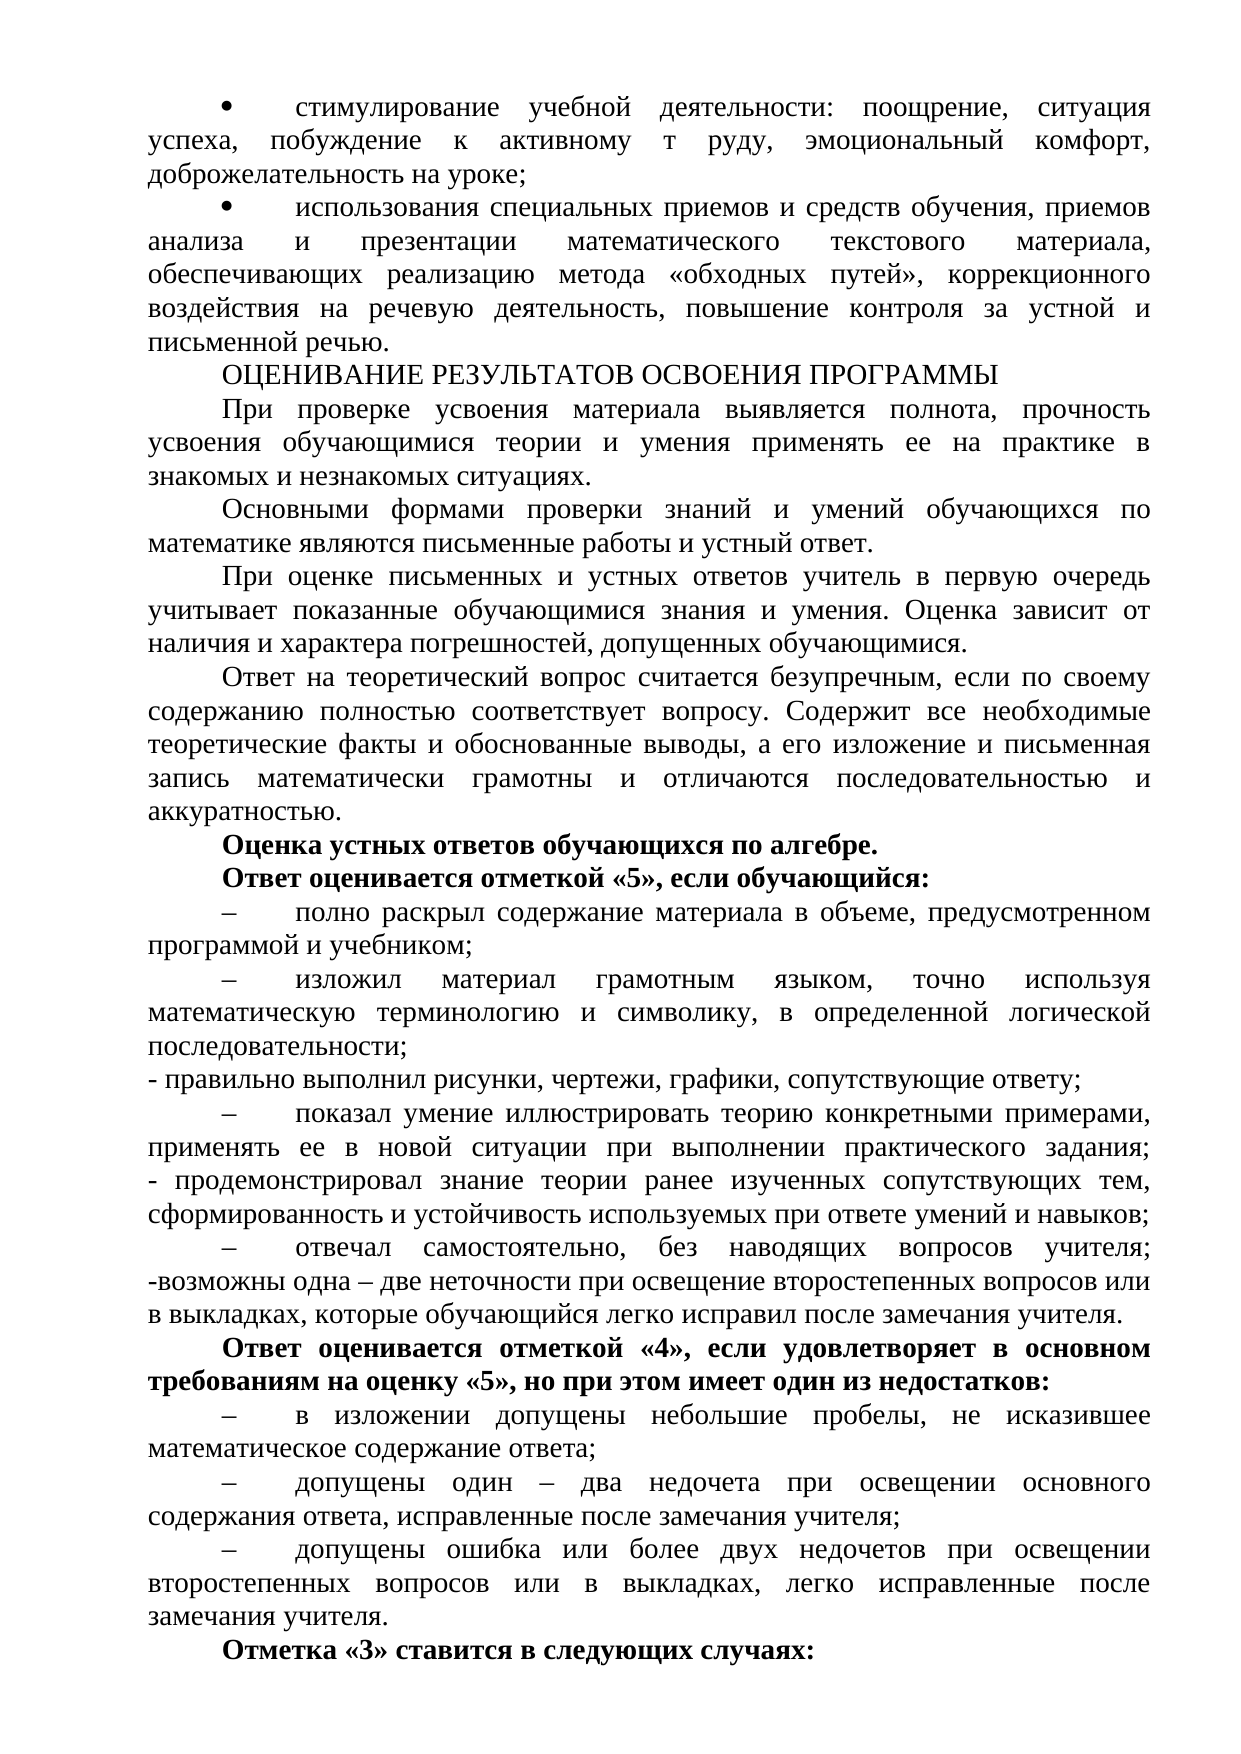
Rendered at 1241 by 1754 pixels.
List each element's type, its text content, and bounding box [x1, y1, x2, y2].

text Отметка «3» ставится в следующих случаях: [148, 1632, 1152, 1665]
text Оценка устных ответов обучающихся по алгебре. [148, 827, 1152, 860]
list изложил материал грамотным языком, точно используя математическую терминологию и символику, в определенной логической последовательности; - правильно выполнил рисунки, чертежи, графики, сопутствующие ответу; [148, 961, 1152, 1095]
text Ответ оценивается отметкой «4», если удовлетворяет в основном требованиям на оценку «5», но при этом имеет один из недостатков: [148, 1330, 1152, 1397]
list использования специальных приемов и средств обучения, приемов анализа и презентации математического текстового материала, обеспечивающих реализацию метода «обходных путей», коррекционного воздействия на речевую деятельность, повышение контроля за устной и письменной речью. [148, 189, 1152, 357]
text Ответ оценивается отметкой «5», если обучающийся: [148, 860, 1152, 894]
list отвечал самостоятельно, без наводящих вопросов учителя; -возможны одна – две неточности при освещение второстепенных вопросов или в выкладках, которые обучающийся легко исправил после замечания учителя. [148, 1229, 1152, 1330]
text При оценке письменных и устных ответов учитель в первую очередь учитывает показанные обучающимися знания и умения. Оценка зависит от наличия и характера погрешностей, допущенных обучающимися. [148, 558, 1152, 659]
list показал умение иллюстрировать теорию конкретными примерами, применять ее в новой ситуации при выполнении практического задания; - продемонстрировал знание теории ранее изученных сопутствующих тем, сформированность и устойчивость используемых при ответе умений и навыков; [148, 1095, 1152, 1229]
text При проверке усвоения материала выявляется полнота, прочность усвоения обучающимися теории и умения применять ее на практике в знакомых и незнакомых ситуациях. [148, 391, 1152, 491]
text Основными формами проверки знаний и умений обучающихся по математике являются письменные работы и устный ответ. [148, 491, 1152, 558]
list в изложении допущены небольшие пробелы, не исказившее математическое содержание ответа; [148, 1397, 1152, 1464]
text ОЦЕНИВАНИЕ РЕЗУЛЬТАТОВ ОСВОЕНИЯ ПРОГРАММЫ [148, 357, 1152, 391]
list допущены один – два недочета при освещении основного содержания ответа, исправленные после замечания учителя; [148, 1464, 1152, 1531]
list допущены ошибка или более двух недочетов при освещении второстепенных вопросов или в выкладках, легко исправленные после замечания учителя. [148, 1531, 1152, 1632]
list стимулирование учебной деятельности: поощрение, ситуация успеха, побуждение к активному т руду, эмоциональный комфорт, доброжелательность на уроке; [148, 89, 1152, 189]
list полно раскрыл содержание материала в объеме, предусмотренном программой и учебником; [148, 894, 1152, 961]
text Ответ на теоретический вопрос считается безупречным, если по своему содержанию полностью соответствует вопросу. Содержит все необходимые теоретические факты и обоснованные выводы, а его изложение и письменная запись математически грамотны и отличаются последовательностью и аккуратностью. [148, 659, 1152, 827]
